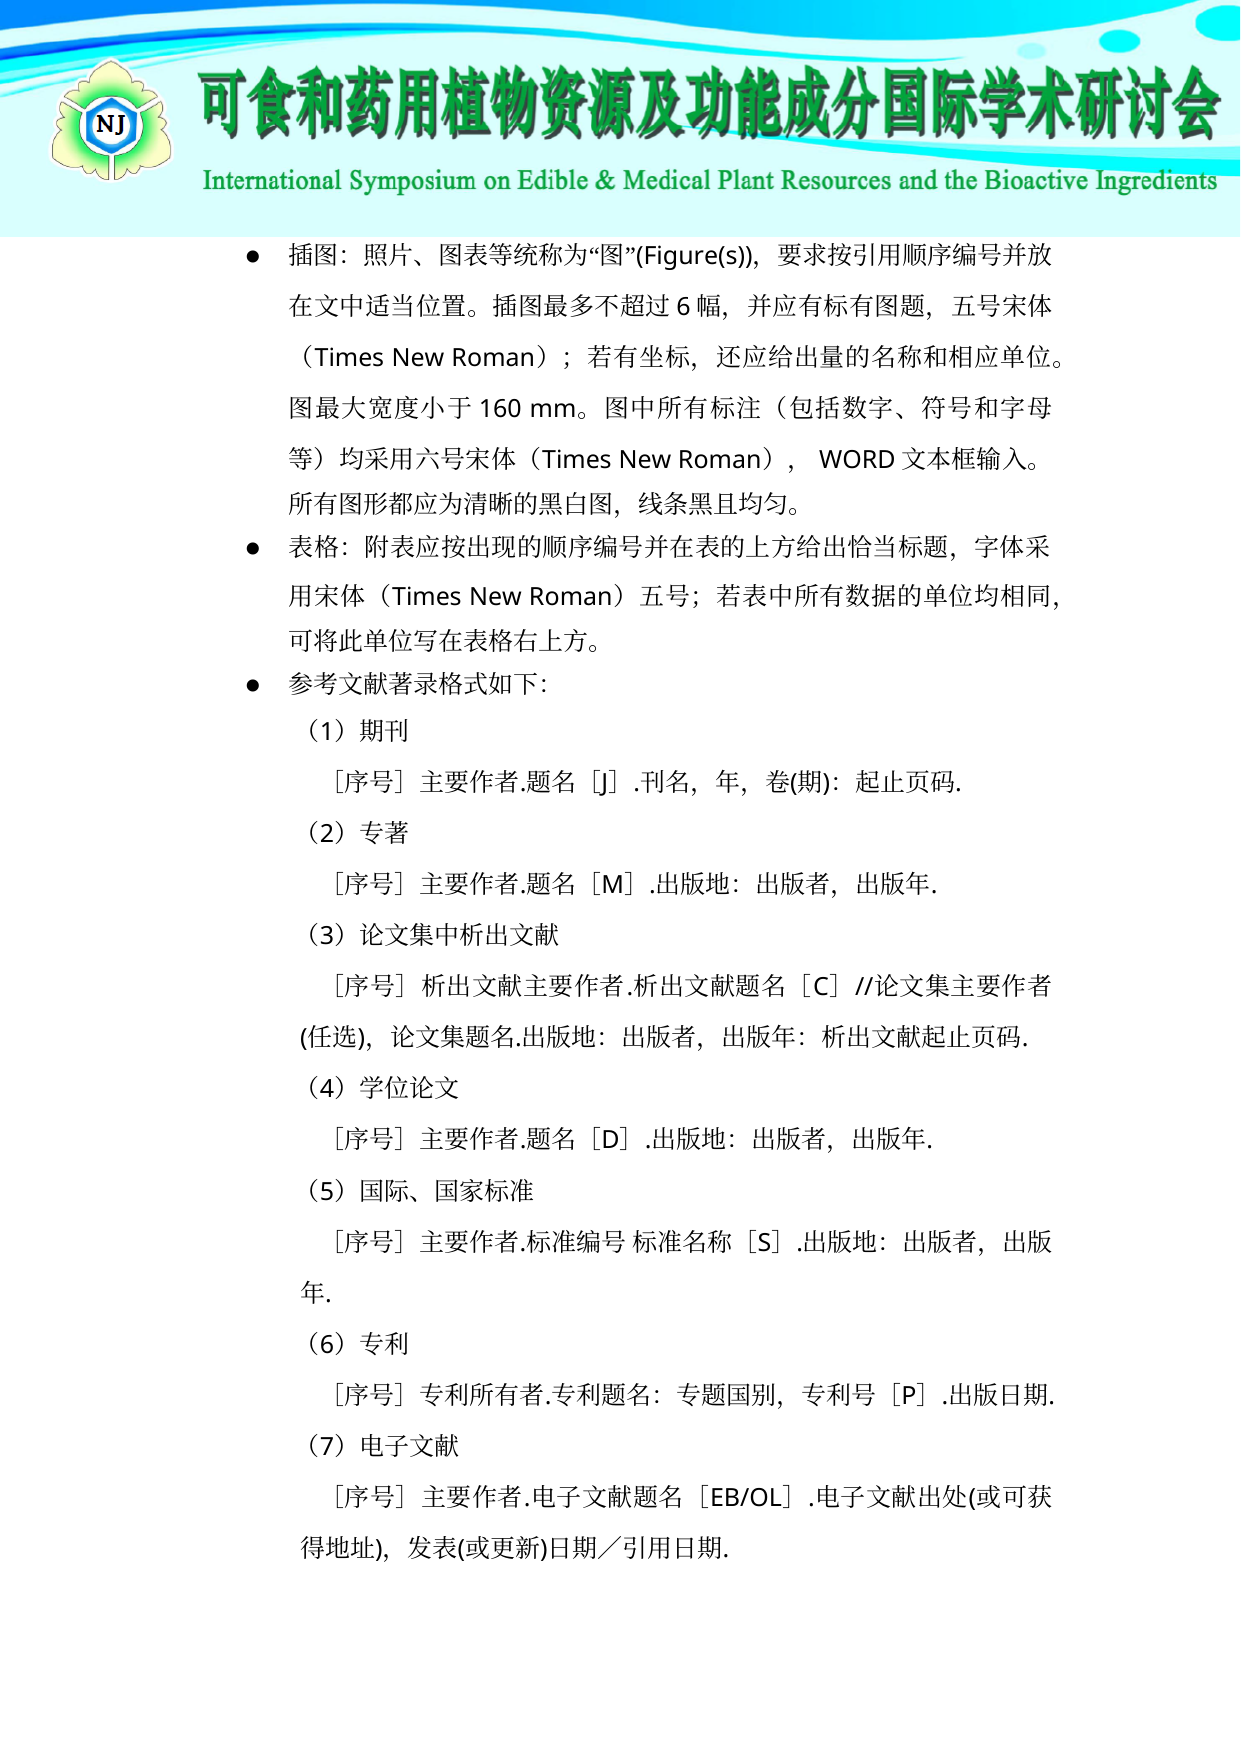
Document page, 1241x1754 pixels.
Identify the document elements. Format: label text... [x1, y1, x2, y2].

list ［序号］主要作者.电子文献题名［EB/OL］.电子文献出处(或可获得地址)，发表(或更新)日期／引用日期. [300, 1479, 1053, 1564]
list 参考文献著录格式如下： [245, 671, 1053, 699]
list 插图：照片、图表等统称为“图”(Figure(s))，要求按引用顺序编号并放在文中适当位置。插图最多不超过6幅，并应有标有图题，五号宋体（Times New Roman）；若有坐标，还应给出量的名称和相应单位。图最大宽度小于160 mm。图中所有标注（包括数字、符号和字母等）均采用六号宋体（Times New Roman）， WORD文本框输入。所有图形都应为清晰的黑白图，线条黑且均匀。 [245, 238, 1053, 519]
list （7）电子文献 [244, 1428, 1053, 1462]
list 表格：附表应按出现的顺序编号并在表的上方给出恰当标题，字体采用宋体（Times New Roman）五号；若表中所有数据的单位均相同，可将此单位写在表格右上方。 [245, 533, 1053, 656]
list ［序号］析出文献主要作者.析出文献题名［C］//论文集主要作者(任选)，论文集题名.出版地：出版者，出版年：析出文献起止页码. [300, 969, 1053, 1054]
list ［序号］主要作者.题名［M］.出版地：出版者，出版年. [244, 867, 1053, 901]
list ［序号］主要作者.标准编号 标准名称［S］.出版地：出版者，出版年. [300, 1224, 1053, 1309]
list （3）论文集中析出文献 [244, 918, 1053, 952]
list ［序号］专利所有者.专利题名：专题国别，专利号［P］.出版日期. [244, 1377, 1053, 1411]
list ［序号］主要作者.题名［J］.刊名，年，卷(期)：起止页码. [244, 765, 1053, 799]
list （4）学位论文 [244, 1071, 1053, 1105]
list （2）专著 [244, 816, 1053, 850]
list ［序号］主要作者.题名［D］.出版地：出版者，出版年. [244, 1122, 1053, 1156]
list （6）专利 [244, 1326, 1053, 1360]
list （1）期刊 [244, 714, 1053, 748]
list （5）国际、国家标准 [244, 1173, 1053, 1207]
